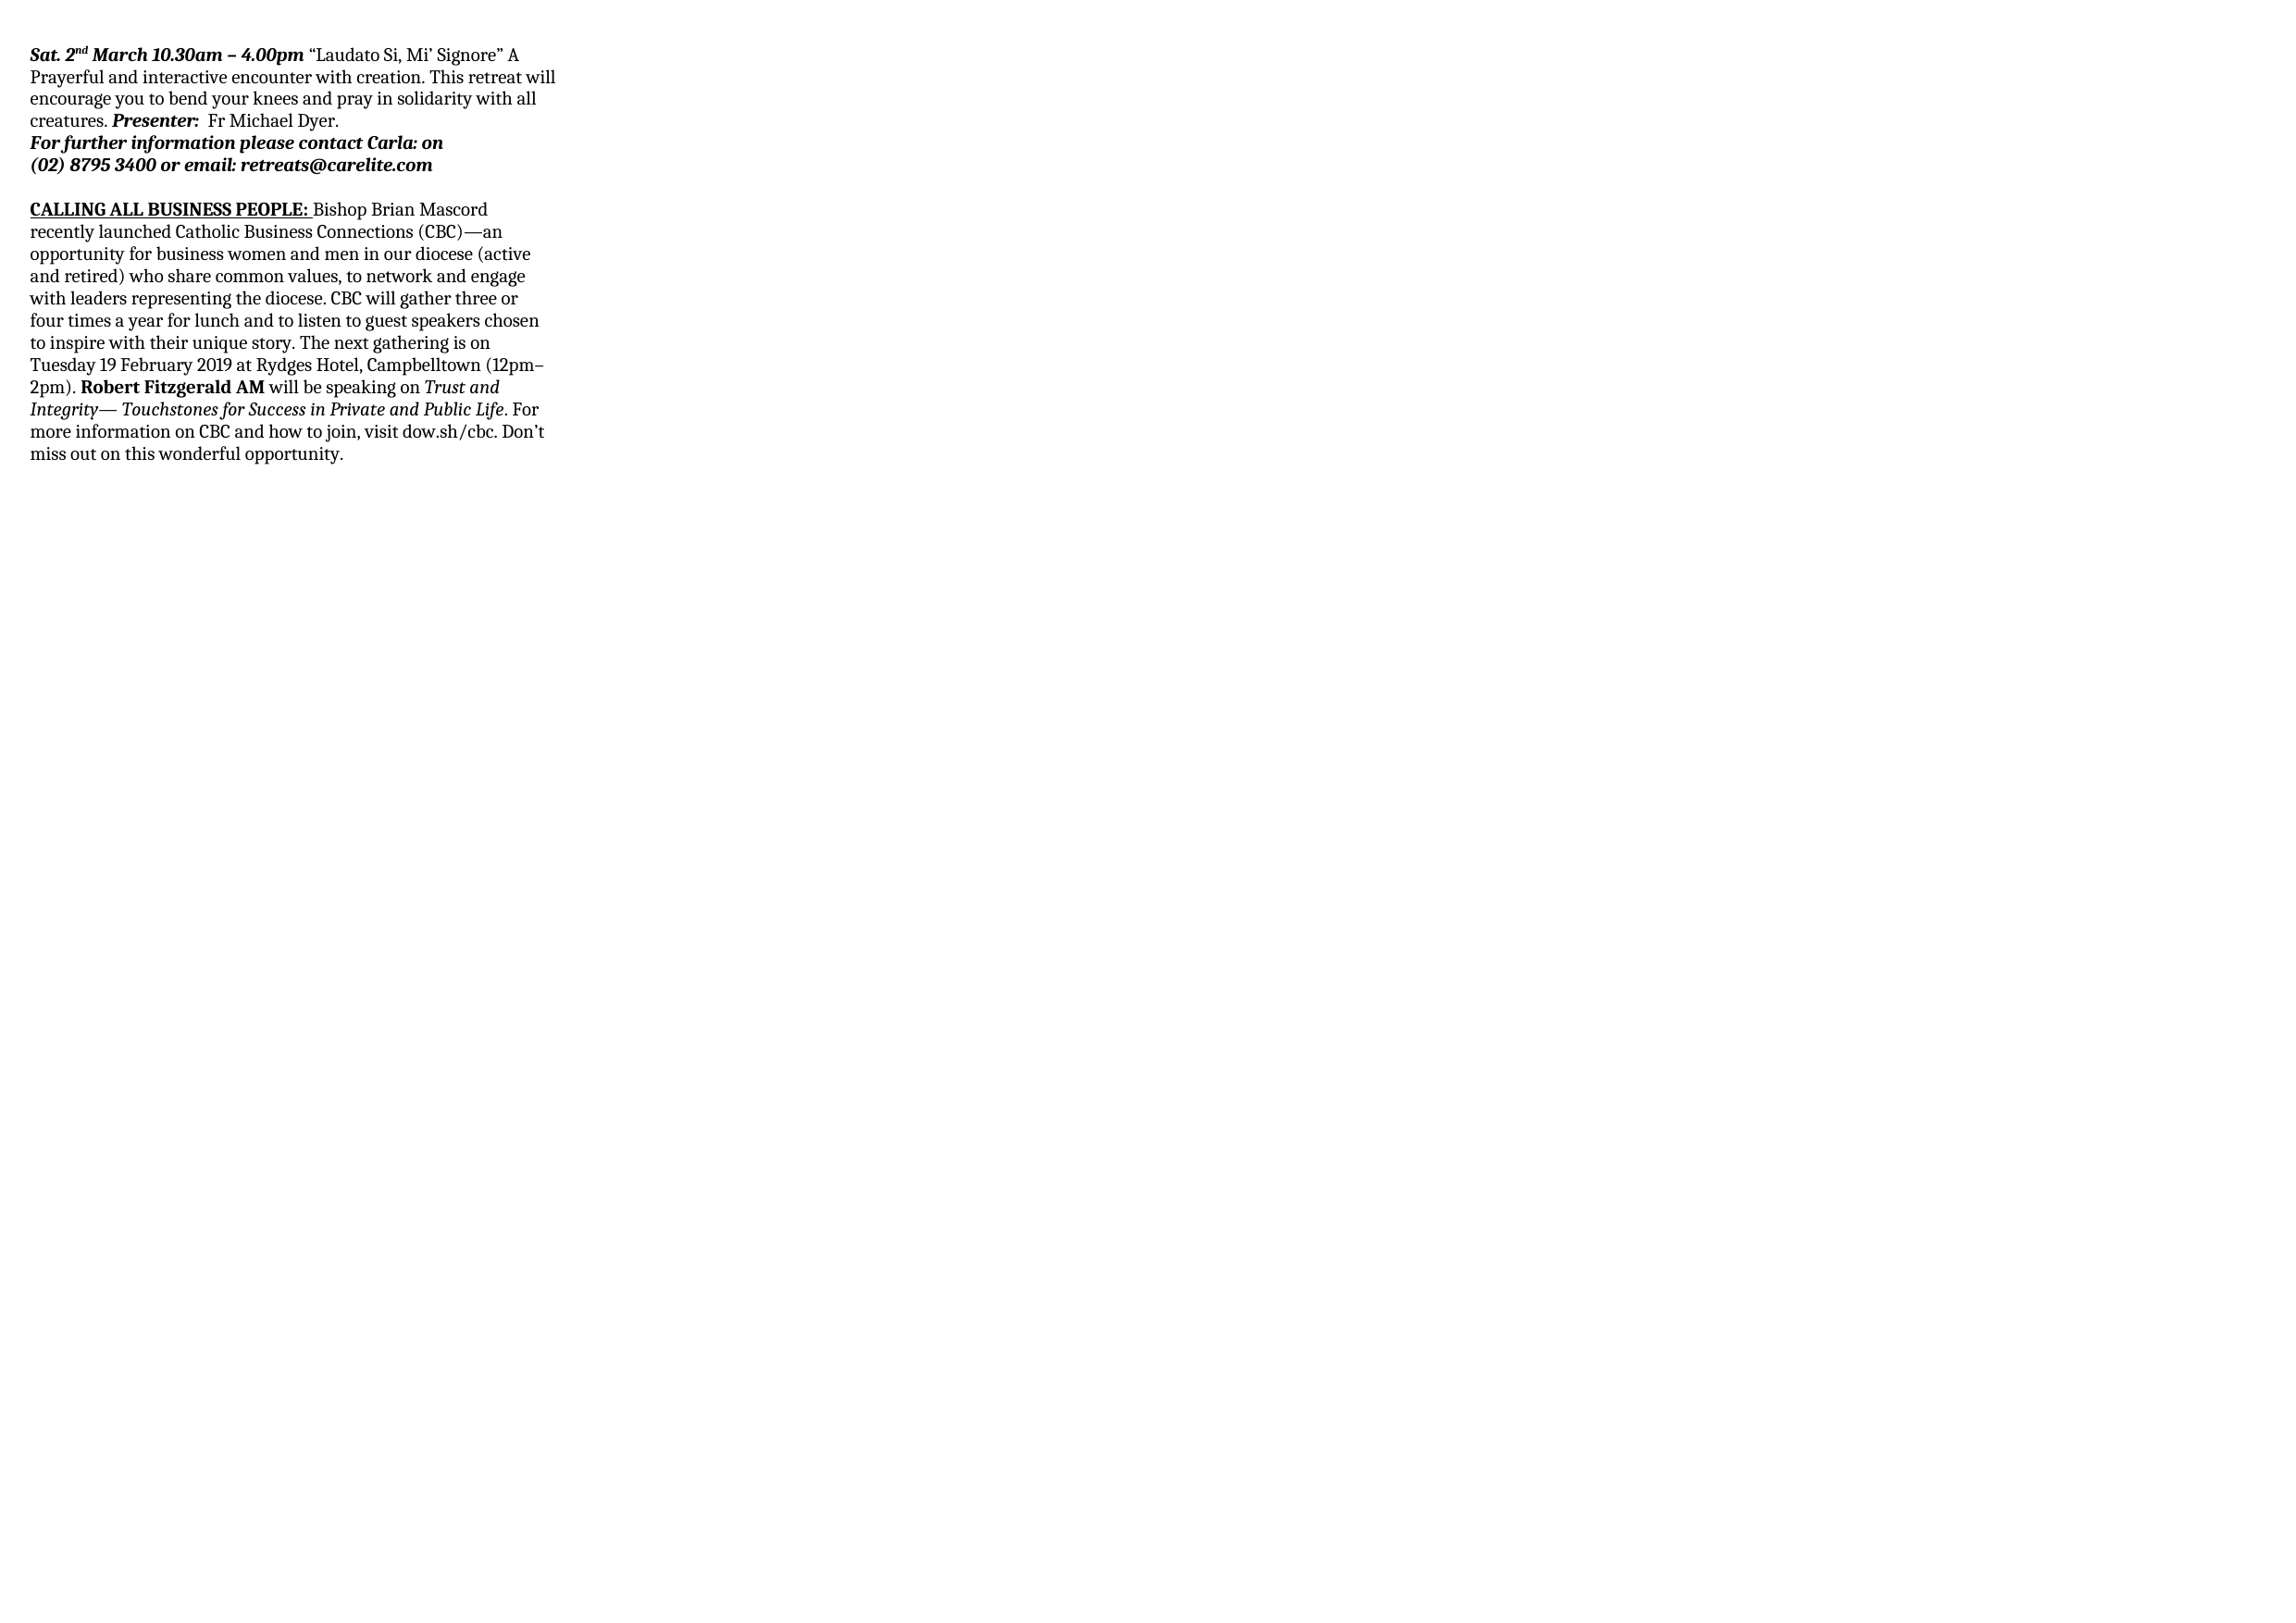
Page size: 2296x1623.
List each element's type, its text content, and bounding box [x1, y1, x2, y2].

text CALLING ALL BUSINESS PEOPLE: Bishop Brian Mascord recently launched Catholic Business Connections (CBC)—an opportunity for business women and men in our diocese (active and retired) who share common values, to network and engage with leaders representing the diocese. CBC will gather three or four times a year for lunch and to listen to guest speakers chosen to inspire with their unique story. The next gathering is on Tuesday 19 February 2019 at Rydges Hotel, Campbelltown (12pm–2pm). Robert Fitzgerald AM will be speaking on Trust and Integrity— Touchstones for Success in Private and Public Life. For more information on CBC and how to join, visit dow.sh/cbc. Don’t miss out on this wonderful opportunity. [30, 199, 552, 465]
text Sat. 2nd March 10.30am – 4.00pm “Laudato Si, Mi’ Signore” A Prayerful and interactive encounter with creation. This retreat will encourage you to bend your knees and pray in solidarity with all creatures. Presenter: Fr Michael Dyer. [30, 43, 574, 132]
text For further information please contact Carla: on [30, 132, 574, 155]
text (02) 8795 3400 or email: retreats@carelite.com [30, 155, 574, 177]
